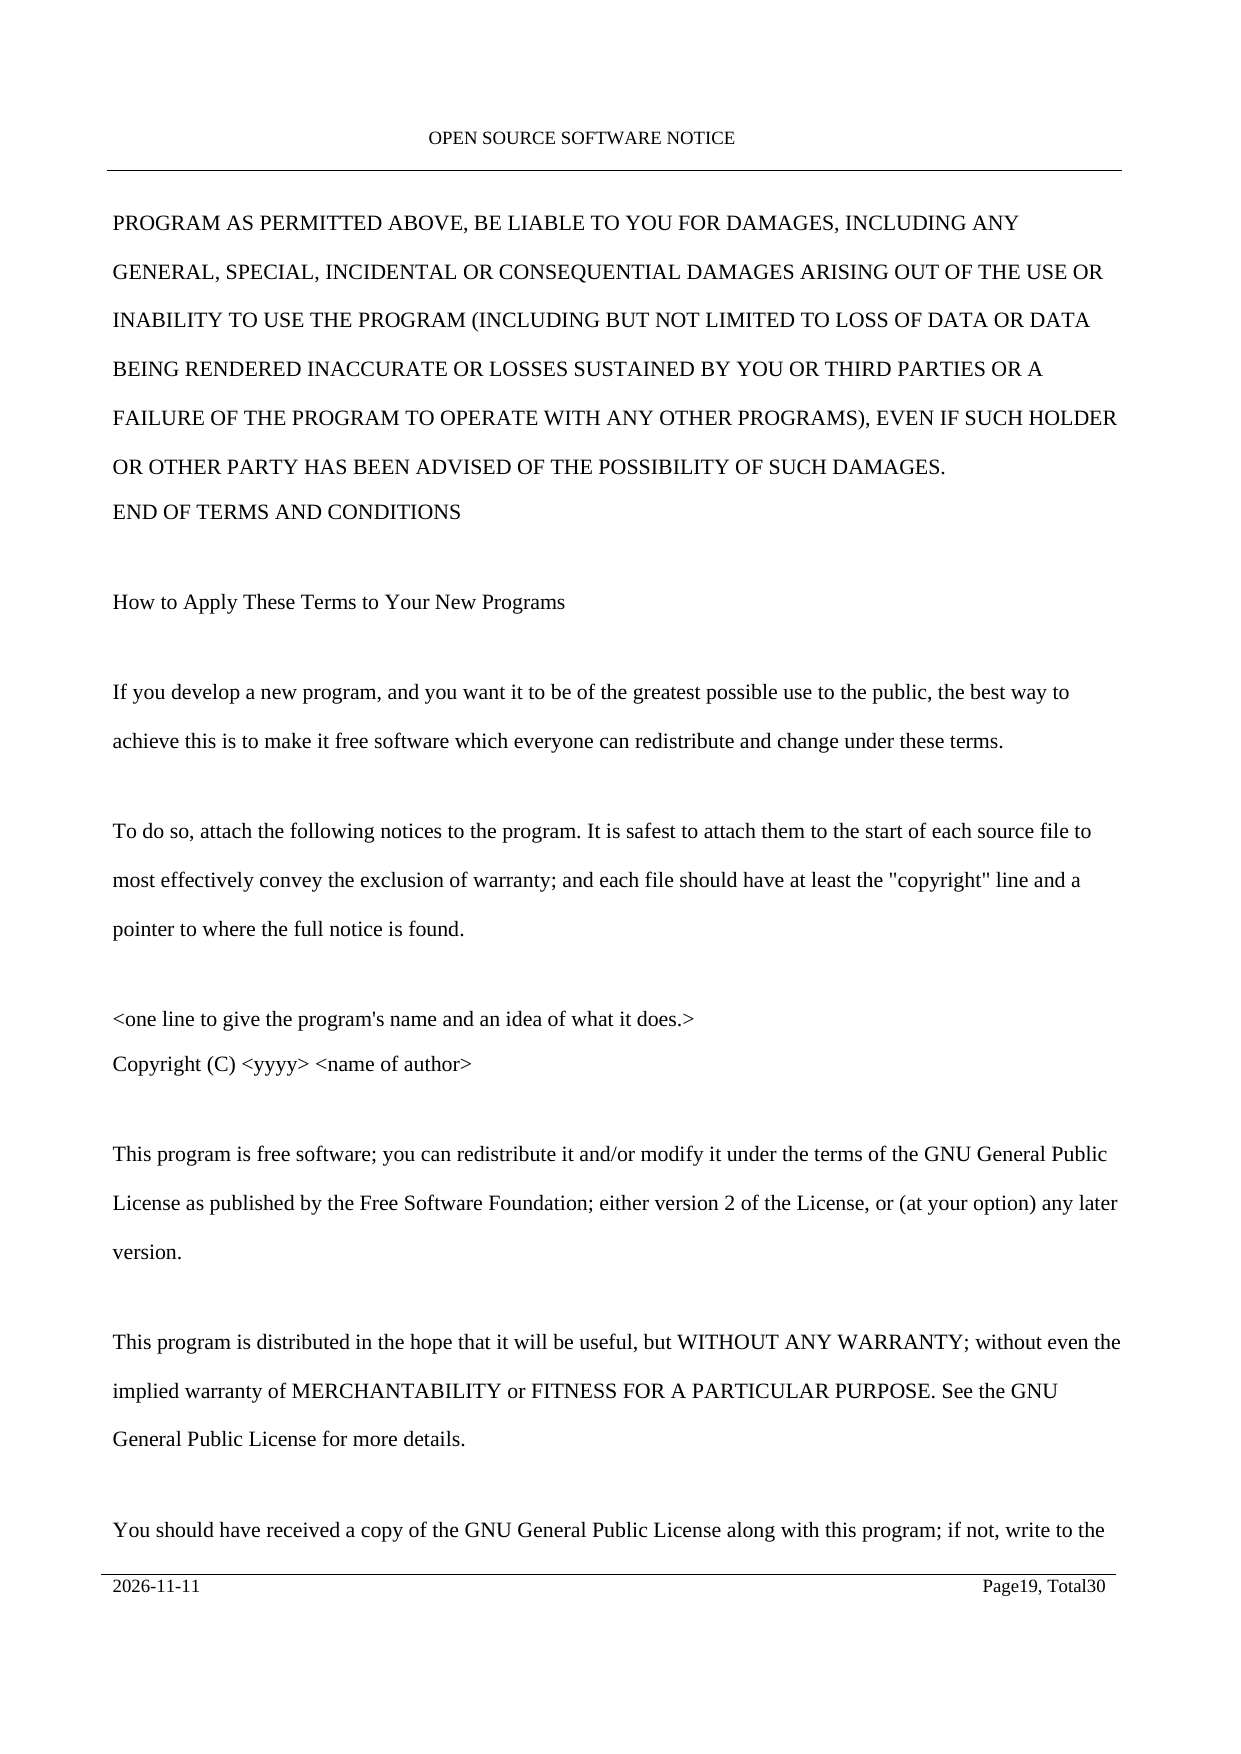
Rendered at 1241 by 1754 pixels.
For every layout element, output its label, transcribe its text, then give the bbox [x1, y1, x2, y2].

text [112, 1513, 1128, 1546]
text To do so, attach the following notices to the program. It is safest to attach them to the start of each source file to most effectively convey the exclusion of warranty; and each file should have at least the "copyright" line and a pointer to where the full notice is found. [112, 814, 1128, 944]
text END OF TERMS AND CONDITIONS [112, 495, 1128, 528]
text This program is distributed in the hope that it will be useful, but WITHOUT ANY WARRANTY; without even the implied warranty of MERCHANTABILITY or FITNESS FOR A PARTICULAR PURPOSE. See the GNU General Public License for more details. [112, 1325, 1128, 1455]
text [112, 206, 1128, 483]
text This program is free software; you can redistribute it and/or modify it under the terms of the GNU General Public License as published by the Free Software Foundation; either version 2 of the License, or (at your option) any later version. [112, 1138, 1128, 1268]
text If you develop a new program, and you want it to be of the greatest possible use to the public, the best way to achieve this is to make it free software which everyone can redistribute and change under these terms. [112, 676, 1128, 757]
text How to Apply These Terms to Your New Programs [112, 585, 1128, 618]
text <one line to give the program's name and an idea of what it does.> [112, 1002, 1128, 1035]
text Copyright (C) <yyyy> <name of author> [112, 1047, 1128, 1080]
